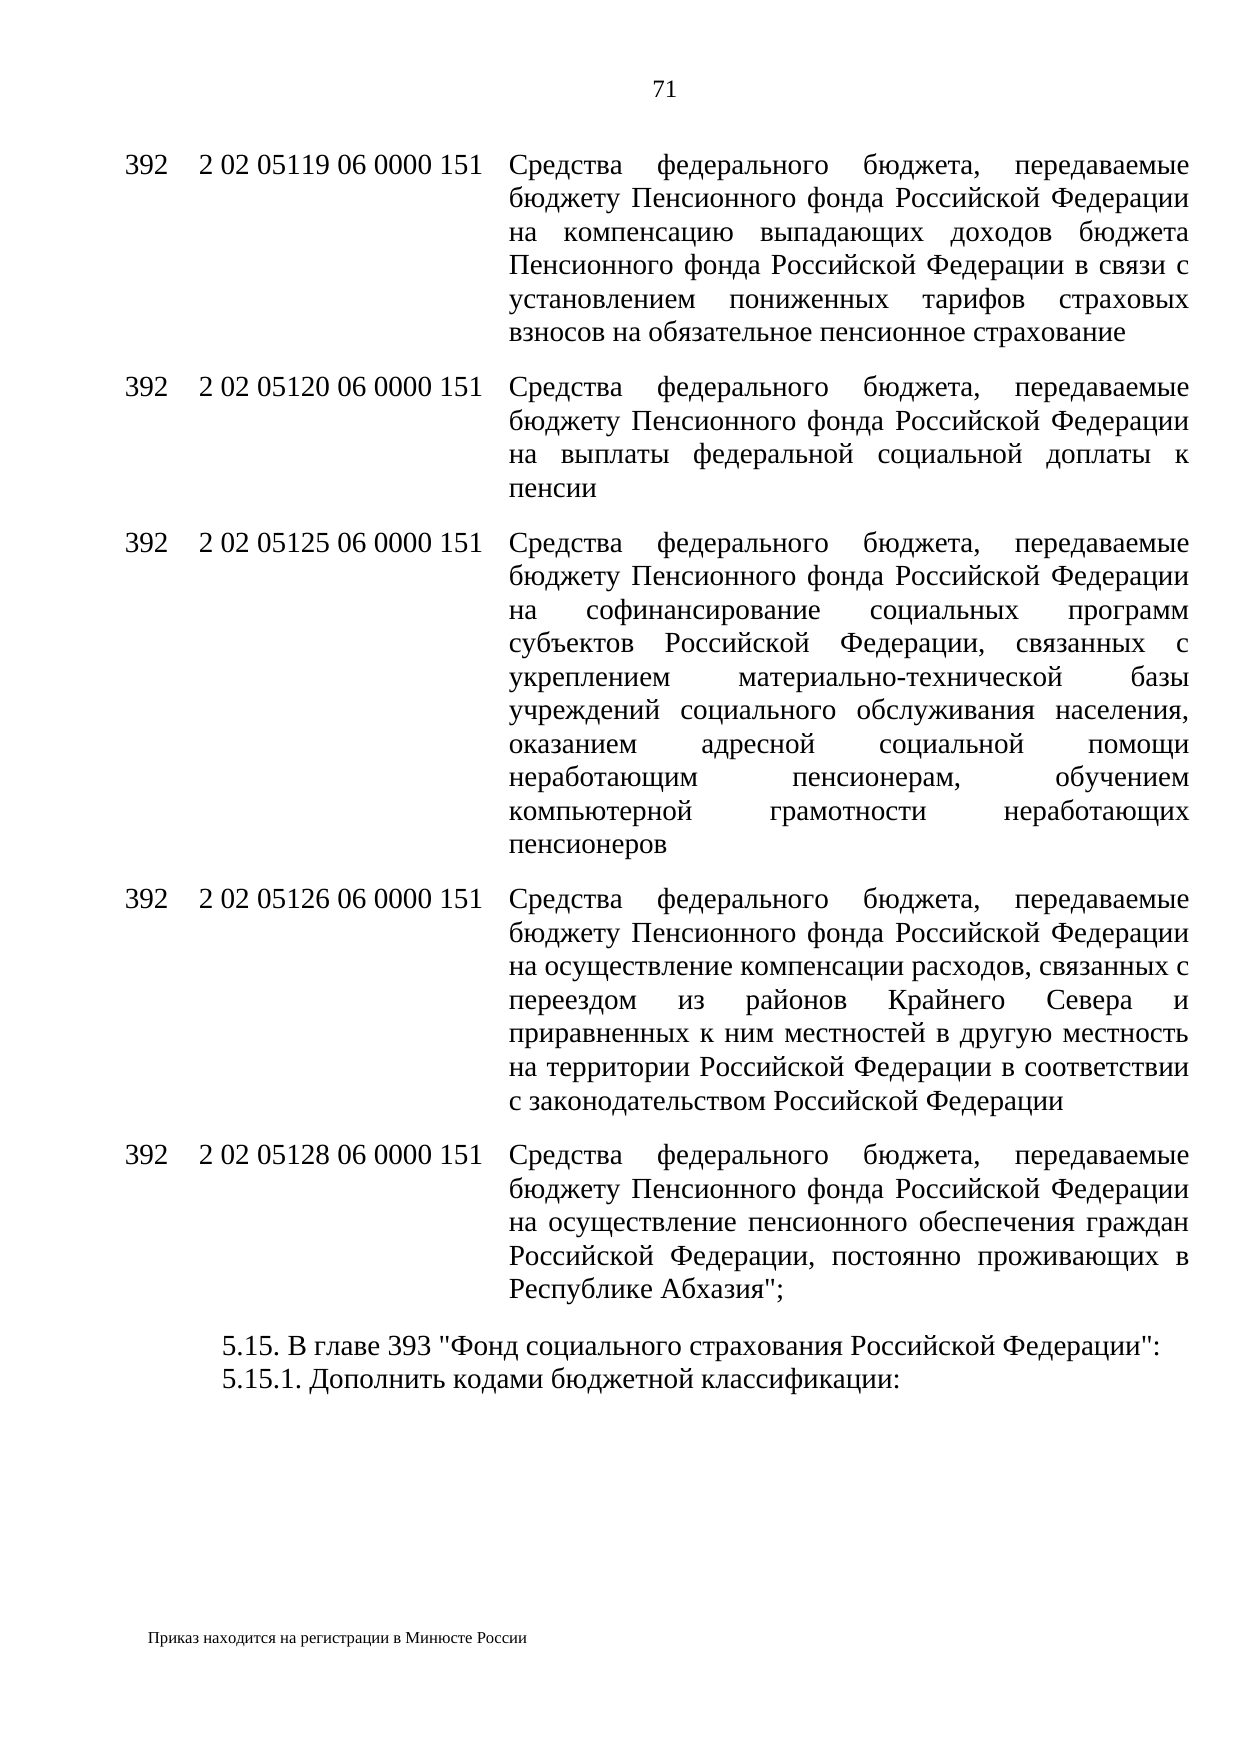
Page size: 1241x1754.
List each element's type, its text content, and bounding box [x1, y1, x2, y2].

table_cell Средства федерального бюджета, передаваемые бюджету Пенсионного фонда Российской Федерации на осуществление компенсации расходов, связанных с переездом из районов Крайнего Севера и приравненных к ним местностей в другую местность на территории Российской Федерации в соответствии с законодательством Российской Федерации [502, 871, 1196, 1127]
text 5.15.1. Дополнить кодами бюджетной классификации: [148, 1361, 1181, 1395]
table_cell 392 [118, 514, 192, 871]
table_cell 2 02 05125 06 0000 151 [192, 514, 502, 871]
table_cell 392 [118, 1127, 192, 1316]
table_cell 2 02 05126 06 0000 151 [192, 871, 502, 1127]
table_cell 392 [118, 359, 192, 514]
table_cell Средства федерального бюджета, передаваемые бюджету Пенсионного фонда Российской Федерации на осуществление пенсионного обеспечения граждан Российской Федерации, постоянно проживающих в Республике Абхазия"; [502, 1127, 1196, 1316]
table_cell 2 02 05128 06 0000 151 [192, 1127, 502, 1316]
table_cell 2 02 05120 06 0000 151 [192, 359, 502, 514]
table_cell Средства федерального бюджета, передаваемые бюджету Пенсионного фонда Российской Федерации на выплаты федеральной социальной доплаты к пенсии [502, 359, 1196, 514]
table_cell Средства федерального бюджета, передаваемые бюджету Пенсионного фонда Российской Федерации на компенсацию выпадающих доходов бюджета Пенсионного фонда Российской Федерации в связи с установлением пониженных тарифов страховых взносов на обязательное пенсионное страхование [502, 136, 1196, 359]
table_cell Средства федерального бюджета, передаваемые бюджету Пенсионного фонда Российской Федерации на софинансирование социальных программ субъектов Российской Федерации, связанных с укреплением материально-технической базы учреждений социального обслуживания населения, оказанием адресной социальной помощи неработающим пенсионерам, обучением компьютерной грамотности неработающих пенсионеров [502, 514, 1196, 871]
table_cell 392 [118, 136, 192, 359]
text 5.15. В главе 393 "Фонд социального страхования Российской Федерации": [148, 1328, 1181, 1361]
table_cell 392 [118, 871, 192, 1127]
table_cell 2 02 05119 06 0000 151 [192, 136, 502, 359]
